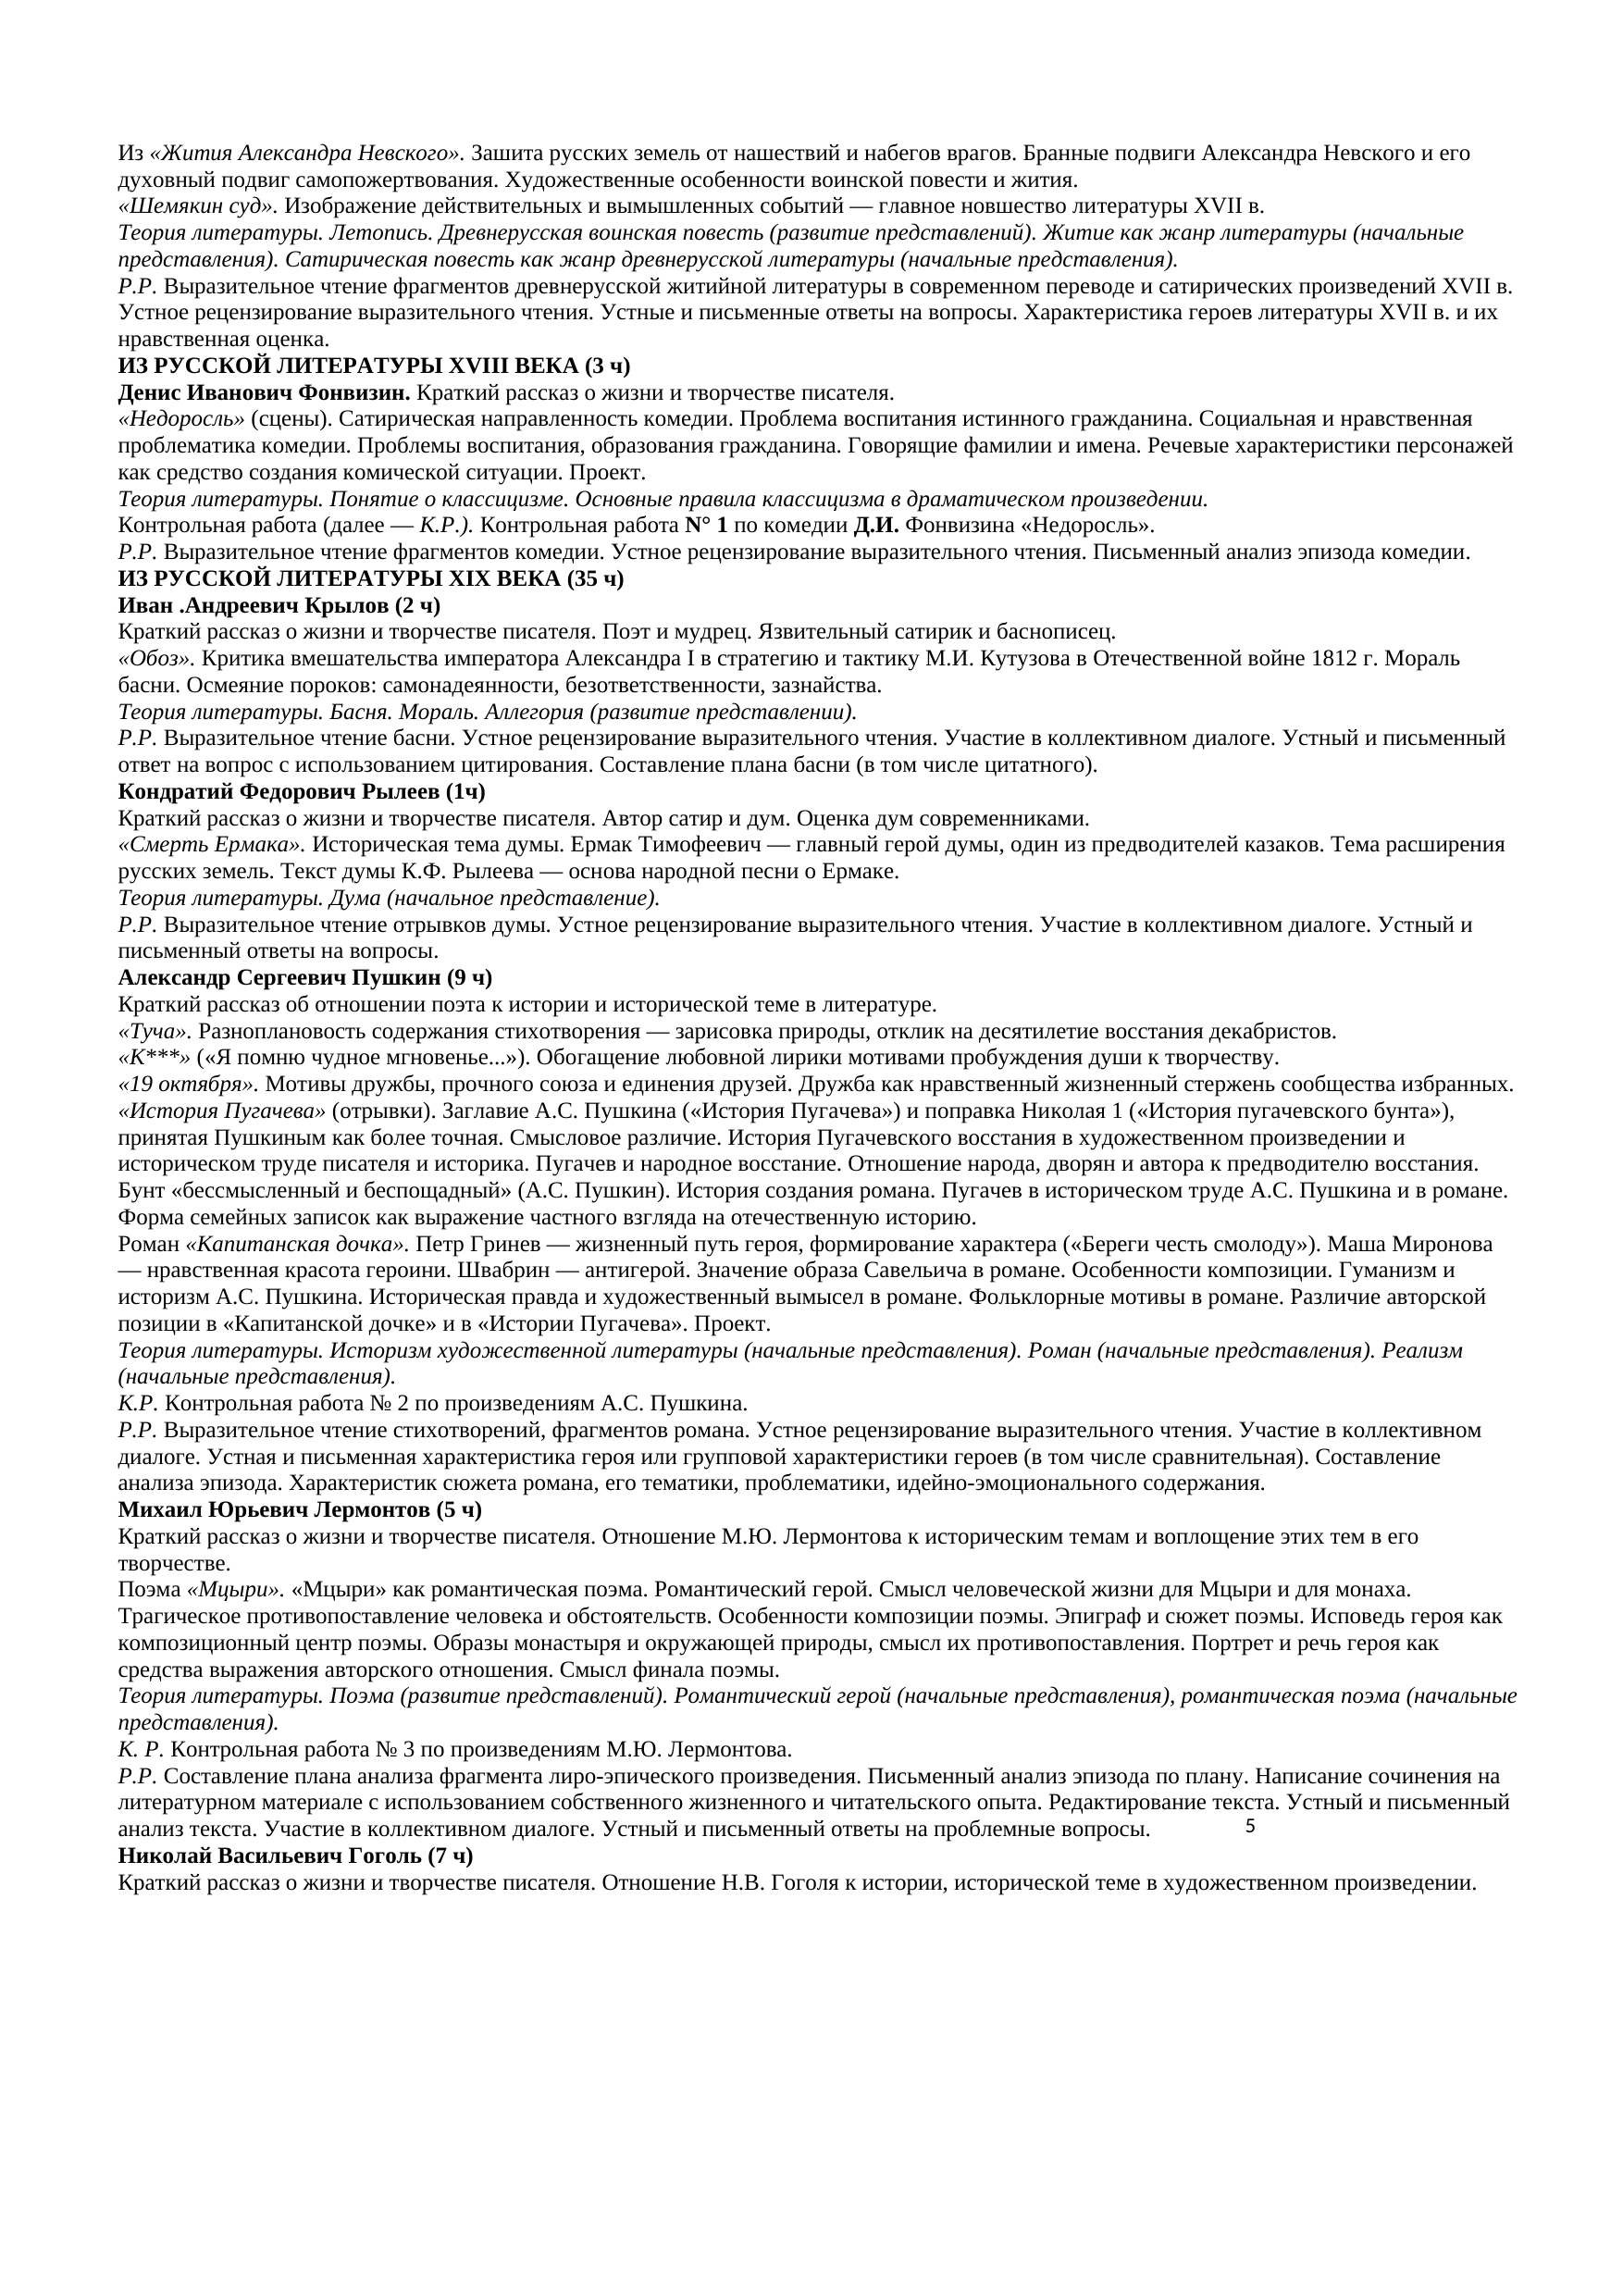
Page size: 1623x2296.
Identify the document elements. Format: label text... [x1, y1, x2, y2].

text «История Пугачева» (отрывки). Заглавие А.С. Пушкина («История Пугачева») и поправка Николая 1 («История пугачевского бунта»), принятая Пушкиным как более точная. Смысловое различие. История Пугачевского восстания в художественном произведении и историческом труде писателя и историка. Пугачев и народное восстание. Отношение народа, дворян и автора к предводителю восстания. Бунт «бессмысленный и беспощадный» (А.С. Пушкин). История создания романа. Пугачев в историческом труде А.С. Пушкина и в романе. Форма семейных записок как выражение частного взгляда на отечественную историю. [118, 1097, 1518, 1230]
text Контрольная работа (далее — К.Р.). Контрольная работа N° 1 по комедии Д.И. Фонвизина «Недоросль». [118, 511, 1518, 538]
text Денис Иванович Фонвизин. Краткий рассказ о жизни и творчестве писателя. [118, 379, 1518, 404]
text «К***» («Я помню чудное мгновенье...»). Обогащение любовной лирики мотивами пробуждения души к творчеству. [118, 1043, 1518, 1070]
text «Смерть Ермака». Историческая тема думы. Ермак Тимофеевич — главный герой думы, один из предводителей казаков. Тема расширения русских земель. Текст думы К.Ф. Рылеева — основа народной песни о Ермаке. [118, 830, 1518, 884]
text ИЗ РУССКОЙ ЛИТЕРАТУРЫ XIX ВЕКА (35 ч) [118, 565, 1518, 591]
text Теория литературы. Понятие о классицизме. Основные правила классицизма в драматическом произведении. [118, 485, 1518, 511]
text P.P. Выразительное чтение фрагментов древнерусской житийной литературы в современном переводе и сатирических произведений XVII в. Устное рецензирование выразительного чтения. Устные и письменные ответы на вопросы. Характеристика героев литературы XVII в. и их нравственная оценка. [118, 272, 1518, 352]
text Поэма «Мцыри». «Мцыри» как романтическая поэма. Романтический герой. Смысл человеческой жизни для Мцыри и для монаха. Трагическое противопоставление человека и обстоятельств. Особенности композиции поэмы. Эпиграф и сюжет поэмы. Исповедь героя как композиционный центр поэмы. Образы монастыря и окружающей природы, смысл их противопоставления. Портрет и речь героя как средства выражения авторского отношения. Смысл финала поэмы. [118, 1575, 1518, 1682]
text P.P. Выразительное чтение стихотворений, фрагментов романа. Устное рецензирование выразительного чтения. Участие в коллективном диалоге. Устная и письменная характеристика героя или групповой характеристики героев (в том числе сравнительная). Составление анализа эпизода. Характеристик сюжета романа, его тематики, проблематики, идейно-эмоционального содержания. [118, 1416, 1518, 1496]
text Из «Жития Александра Невского». Зашита русских земель от нашествий и набегов врагов. Бранные подвиги Александра Невского и его духовный подвиг самопожертвования. Художественные особенности воинской повести и жития. [118, 139, 1518, 192]
text P.P. Выразительное чтение отрывков думы. Устное рецензирование выразительного чтения. Участие в коллективном диалоге. Устный и письменный ответы на вопросы. [118, 911, 1518, 963]
text Роман «Капитанская дочка». Петр Гринев — жизненный путь героя, формирование характера («Береги честь смолоду»). Маша Миронова — нравственная красота героини. Швабрин — антигерой. Значение образа Савельича в романе. Особенности композиции. Гуманизм и историзм А.С. Пушкина. Историческая правда и художественный вымысел в романе. Фольклорные мотивы в романе. Различие авторской позиции в «Капитанской дочке» и в «Истории Пугачева». Проект. [118, 1230, 1518, 1336]
text Александр Сергеевич Пушкин (9 ч) [118, 963, 1518, 990]
text P.P. Выразительное чтение басни. Устное рецензирование выразительного чтения. Участие в коллективном диалоге. Устный и письменный ответ на вопрос с использованием цитирования. Составление плана басни (в том числе цитатного). [118, 724, 1518, 777]
text Теория литературы. Басня. Мораль. Аллегория (развитие представлении). [118, 698, 1518, 724]
text Кондратий Федорович Рылеев (1ч) [118, 777, 1518, 804]
text P.P. Выразительное чтение фрагментов комедии. Устное рецензирование выразительного чтения. Письменный анализ эпизода комедии. [118, 538, 1518, 565]
text К. Р. Контрольная работа № 3 по произведениям М.Ю. Лермонтова. [118, 1735, 1518, 1762]
text Теория литературы. Историзм художественной литературы (начальные представления). Роман (начальные представления). Реализм (начальные представления). [118, 1336, 1518, 1389]
text Теория литературы. Дума (начальное представление). [118, 884, 1518, 911]
text «Обоз». Критика вмешательства императора Александра I в стратегию и тактику М.И. Кутузова в Отечественной войне 1812 г. Мораль басни. Осмеяние пороков: самонадеянности, безответственности, зазнайства. [118, 644, 1518, 698]
text Краткий рассказ о жизни и творчестве писателя. Поэт и мудрец. Язвительный сатирик и баснописец. [118, 617, 1518, 644]
text «Недоросль» (сцены). Сатирическая направленность комедии. Проблема воспитания истинного гражданина. Социальная и нравственная проблематика комедии. Проблемы воспитания, образования гражданина. Говорящие фамилии и имена. Речевые характеристики персонажей как средство создания комической ситуации. Проект. [118, 404, 1518, 485]
text Краткий рассказ об отношении поэта к истории и исторической теме в литературе. [118, 990, 1518, 1017]
text P.P. Составление плана анализа фрагмента лиро-эпического произведения. Письменный анализ эпизода по плану. Написание сочинения на литературном материале с использованием собственного жизненного и читательского опыта. Редактирование текста. Устный и письменный анализ текста. Участие в коллективном диалоге. Устный и письменный ответы на проблемные вопросы. [118, 1762, 1518, 1842]
text Михаил Юрьевич Лермонтов (5 ч) [118, 1496, 1518, 1522]
text Краткий рассказ о жизни и творчестве писателя. Автор сатир и дум. Оценка дум современниками. [118, 804, 1518, 830]
text К.Р. Контрольная работа № 2 по произведениям А.С. Пушкина. [118, 1389, 1518, 1416]
text Теория литературы. Поэма (развитие представлений). Романтический герой (начальные представления), романтическая поэма (начальные представления). [118, 1682, 1518, 1735]
text «Шемякин суд». Изображение действительных и вымышленных событий — главное новшество литературы XVII в. [118, 192, 1518, 218]
text «19 октября». Мотивы дружбы, прочного союза и единения друзей. Дружба как нравственный жизненный стержень сообщества избранных. [118, 1070, 1518, 1097]
text Николай Васильевич Гоголь (7 ч) [118, 1842, 1518, 1868]
text Краткий рассказ о жизни и творчестве писателя. Отношение М.Ю. Лермонтова к историческим темам и воплощение этих тем в его творчестве. [118, 1522, 1518, 1575]
text Теория литературы. Летопись. Древнерусская воинская повесть (развитие представлений). Житие как жанр литературы (начальные представления). Сатирическая повесть как жанр древнерусской литературы (начальные представления). [118, 218, 1518, 272]
text «Туча». Разноплановость содержания стихотворения — зарисовка природы, отклик на десятилетие восстания декабристов. [118, 1017, 1518, 1043]
text Краткий рассказ о жизни и творчестве писателя. Отношение Н.В. Гоголя к истории, исторической теме в художественном произведении. [118, 1868, 1518, 1894]
text ИЗ РУССКОЙ ЛИТЕРАТУРЫ XVIII ВЕКА (3 ч) [118, 352, 1518, 379]
text Иван .Андреевич Крылов (2 ч) [118, 591, 1518, 617]
